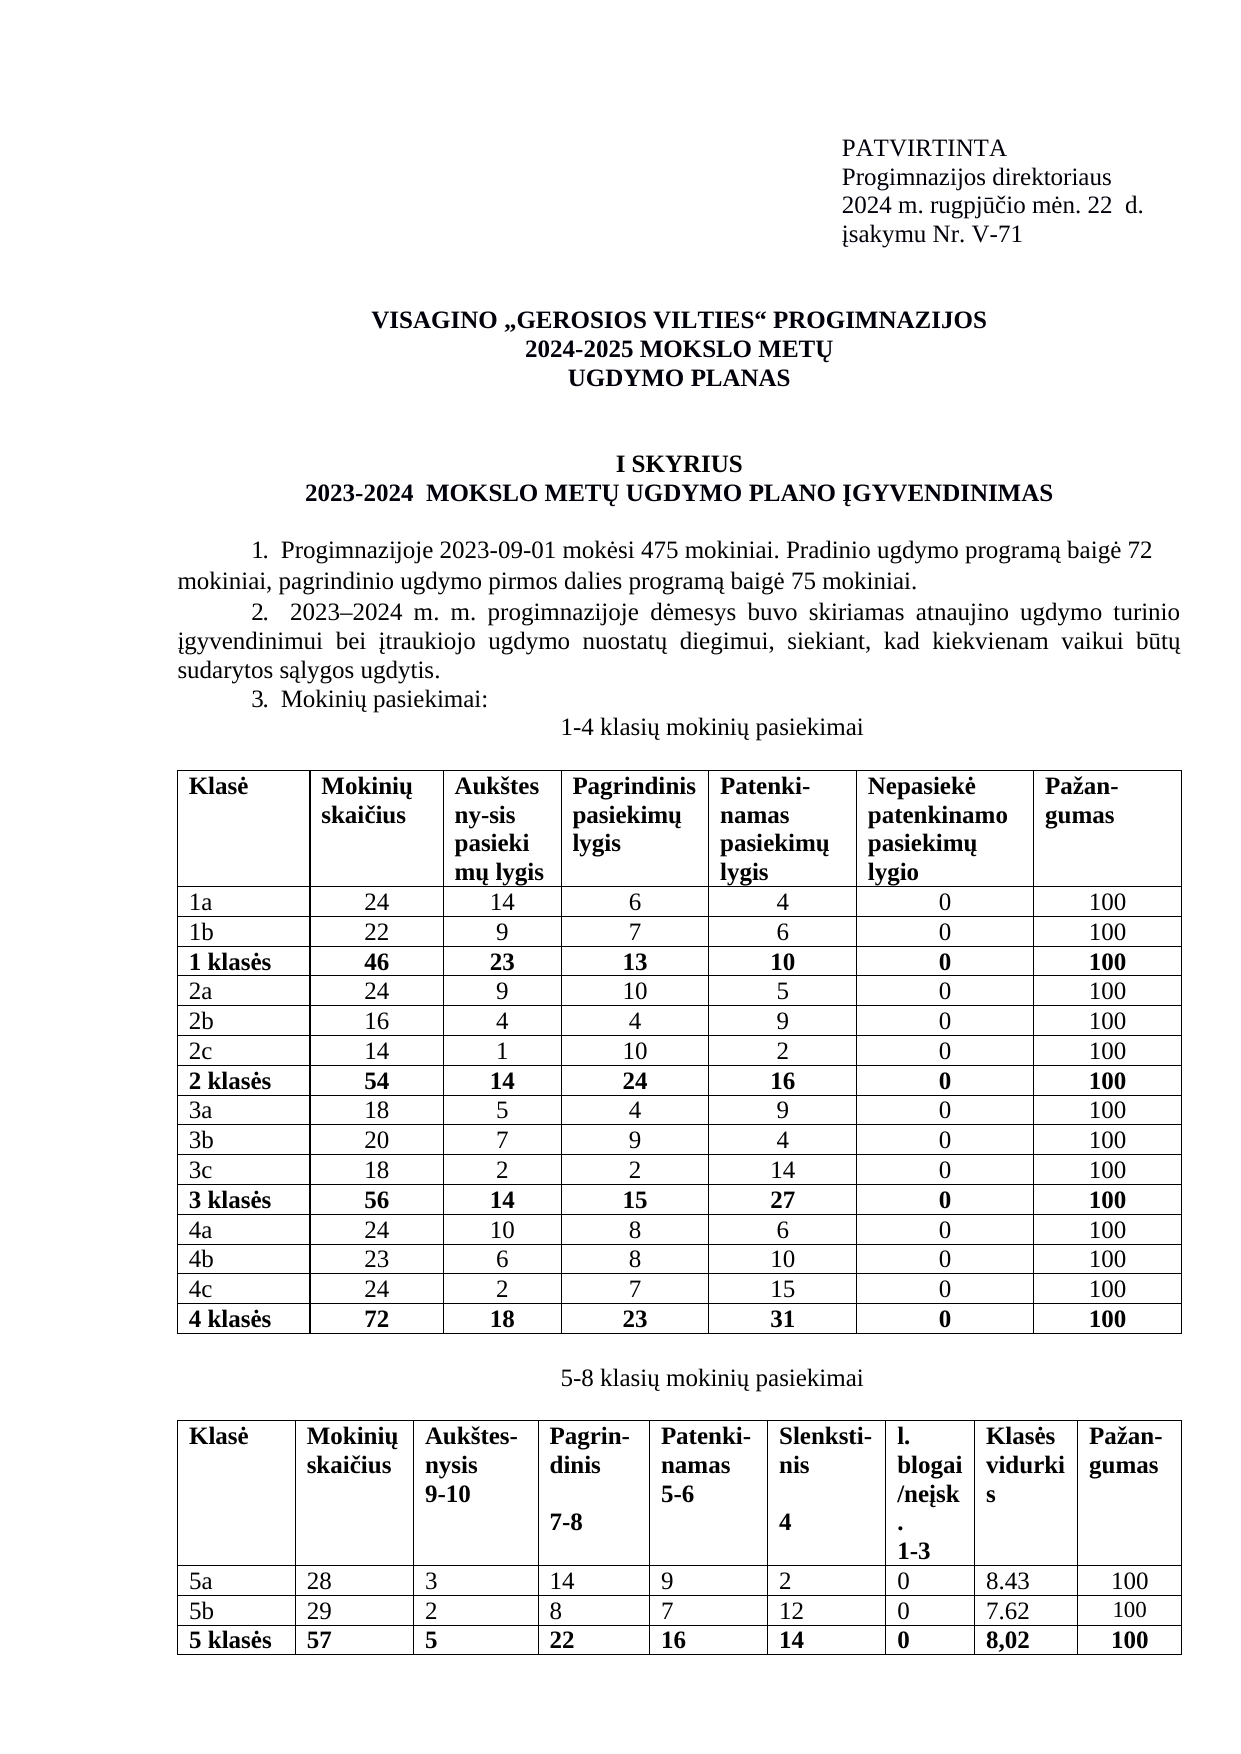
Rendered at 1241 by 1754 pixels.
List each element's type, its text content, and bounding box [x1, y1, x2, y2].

table_cell 100 [1034, 1006, 1181, 1035]
table_cell 14 [768, 1626, 885, 1654]
table_cell 3 [414, 1566, 538, 1595]
table_cell 5 [709, 976, 856, 1005]
table_cell 1 klasės [178, 947, 309, 975]
table_header Pagrin-dinis 7-8 [539, 1421, 649, 1565]
table_cell 31 [709, 1304, 856, 1333]
table_cell 7.62 [975, 1596, 1077, 1624]
table_cell 23 [444, 947, 561, 975]
table_cell 4c [178, 1274, 309, 1303]
table_cell 100 [1034, 887, 1181, 916]
table_cell 46 [311, 947, 443, 975]
table_cell 6 [444, 1245, 561, 1273]
list Progimnazijoje 2023-09-01 mokėsi 475 mokiniai. Pradinio ugdymo programą baigė 72 mokiniai, pagrindinio ugdymo pirmos dalies programą baigė 75 mokiniai. [177, 535, 1181, 595]
table_cell 0 [857, 1274, 1033, 1303]
list Mokinių pasiekimai: [177, 684, 1181, 712]
table_cell 5 [414, 1626, 538, 1654]
table_cell 6 [709, 917, 856, 946]
table_cell 5b [178, 1596, 295, 1624]
table_cell 100 [1034, 1215, 1181, 1243]
table_cell 0 [857, 947, 1033, 975]
table_cell 9 [650, 1566, 767, 1595]
table_cell 28 [296, 1566, 413, 1595]
table_cell 27 [709, 1185, 856, 1214]
table_cell 14 [539, 1566, 649, 1595]
table_cell 0 [857, 887, 1033, 916]
table_cell 7 [562, 1274, 708, 1303]
table_cell 5 klasės [178, 1626, 295, 1654]
table_cell 9 [709, 1096, 856, 1124]
table_header Patenki-namas pasiekimų lygis [709, 771, 856, 886]
table_cell 9 [444, 917, 561, 946]
table_header Mokinių skaičius [296, 1421, 413, 1565]
table_cell 4 klasės [178, 1304, 309, 1333]
table_header Klasė [178, 771, 309, 886]
table_cell 3a [178, 1096, 309, 1124]
table_cell 54 [311, 1066, 443, 1094]
table_cell 100 [1034, 976, 1181, 1005]
table_cell 6 [709, 1215, 856, 1243]
table_cell 1b [178, 917, 309, 946]
text 2024-2025 MOKSLO METŲ [177, 334, 1181, 363]
table_cell 14 [444, 1185, 561, 1214]
table_cell 100 [1034, 1304, 1181, 1333]
table_cell 4 [444, 1006, 561, 1035]
table_cell 4 [709, 1125, 856, 1154]
text PATVIRTINTA [177, 133, 1181, 162]
table_cell 100 [1034, 1274, 1181, 1303]
table_cell 16 [650, 1626, 767, 1654]
table_cell 100 [1078, 1566, 1181, 1595]
table_cell 4 [562, 1006, 708, 1035]
table_cell 57 [296, 1626, 413, 1654]
text 5-8 klasių mokinių pasiekimai [243, 1363, 1181, 1391]
table_cell 10 [709, 1245, 856, 1273]
table_cell 14 [709, 1155, 856, 1184]
table_cell 4 [562, 1096, 708, 1124]
table_cell 7 [562, 917, 708, 946]
table_cell 3c [178, 1155, 309, 1184]
table_header Nepasiekė patenkinamo pasiekimų lygio [857, 771, 1033, 886]
table_cell 0 [857, 1036, 1033, 1065]
table_cell 24 [311, 887, 443, 916]
table_cell 10 [562, 1036, 708, 1065]
table_cell 8 [539, 1596, 649, 1624]
table_header Slenksti- nis 4 [768, 1421, 885, 1565]
table_cell 14 [444, 1066, 561, 1094]
table_cell 18 [311, 1096, 443, 1124]
table_cell 10 [562, 976, 708, 1005]
table_cell 20 [311, 1125, 443, 1154]
table_cell 0 [857, 917, 1033, 946]
table_header Klasė [178, 1421, 295, 1565]
table_cell 24 [311, 1215, 443, 1243]
table_cell 0 [857, 976, 1033, 1005]
table_cell 1 [444, 1036, 561, 1065]
table_cell 2a [178, 976, 309, 1005]
table_header Klasės vidurkis [975, 1421, 1077, 1565]
table_cell 22 [539, 1626, 649, 1654]
text Progimnazijos direktoriaus [842, 162, 1181, 190]
table_cell 2b [178, 1006, 309, 1035]
table_cell 100 [1034, 917, 1181, 946]
table_cell 10 [444, 1215, 561, 1243]
text VISAGINO „GEROSIOS VILTIES“ PROGIMNAZIJOS [177, 305, 1181, 334]
table_header l. blogai/neįsk. 1-3 [886, 1421, 974, 1565]
table_cell 4a [178, 1215, 309, 1243]
text 2023-2024 MOKSLO METŲ UGDYMO PLANO ĮGYVENDINIMAS [177, 478, 1181, 507]
table_cell 16 [311, 1006, 443, 1035]
table_cell 2 [562, 1155, 708, 1184]
table_cell 2 klasės [178, 1066, 309, 1094]
table_cell 0 [857, 1245, 1033, 1273]
table_cell 2c [178, 1036, 309, 1065]
table_cell 0 [886, 1596, 974, 1624]
table_cell 6 [562, 887, 708, 916]
table_cell 10 [709, 947, 856, 975]
table_cell 100 [1078, 1596, 1181, 1624]
table_cell 72 [311, 1304, 443, 1333]
table_cell 13 [562, 947, 708, 975]
table_cell 0 [857, 1125, 1033, 1154]
table_cell 100 [1034, 1155, 1181, 1184]
table_cell 0 [857, 1155, 1033, 1184]
table_cell 24 [311, 976, 443, 1005]
table_cell 22 [311, 917, 443, 946]
text 1-4 klasių mokinių pasiekimai [243, 712, 1181, 741]
table_cell 100 [1034, 1036, 1181, 1065]
table_cell 2 [444, 1155, 561, 1184]
table_cell 100 [1078, 1626, 1181, 1654]
table_cell 0 [857, 1006, 1033, 1035]
table_cell 3 klasės [178, 1185, 309, 1214]
table_cell 9 [444, 976, 561, 1005]
table_header Pažan-gumas [1034, 771, 1181, 886]
table_cell 3b [178, 1125, 309, 1154]
table_cell 5 [444, 1096, 561, 1124]
table_cell 0 [857, 1304, 1033, 1333]
table_cell 8.43 [975, 1566, 1077, 1595]
table_cell 2 [414, 1596, 538, 1624]
table_cell 0 [857, 1096, 1033, 1124]
table_cell 100 [1034, 1185, 1181, 1214]
list 2023–2024 m. m. progimnazijoje dėmesys buvo skiriamas atnaujino ugdymo turinio įgyvendinimui bei įtraukiojo ugdymo nuostatų diegimui, siekiant, kad kiekvienam vaikui būtų sudarytos sąlygos ugdytis. [177, 597, 1181, 684]
table_cell 8 [562, 1245, 708, 1273]
table_cell 14 [311, 1036, 443, 1065]
table_cell 0 [857, 1066, 1033, 1094]
table_cell 8,02 [975, 1626, 1077, 1654]
table_cell 23 [311, 1245, 443, 1273]
table_cell 29 [296, 1596, 413, 1624]
table_cell 24 [562, 1066, 708, 1094]
table_cell 14 [444, 887, 561, 916]
table_cell 15 [709, 1274, 856, 1303]
table_cell 24 [311, 1274, 443, 1303]
table_header Aukštesny-sis pasiekimų lygis [444, 771, 561, 886]
table_cell 7 [444, 1125, 561, 1154]
table_cell 4b [178, 1245, 309, 1273]
table_cell 15 [562, 1185, 708, 1214]
table_cell 2 [768, 1566, 885, 1595]
table_cell 9 [562, 1125, 708, 1154]
table_cell 23 [562, 1304, 708, 1333]
table_cell 5a [178, 1566, 295, 1595]
table_header Aukštes-nysis 9-10 [414, 1421, 538, 1565]
table_cell 0 [886, 1626, 974, 1654]
text 2024 m. rugpjūčio mėn. 22 d. [842, 190, 1181, 219]
table_cell 56 [311, 1185, 443, 1214]
table_cell 2 [444, 1274, 561, 1303]
text I SKYRIUS [177, 449, 1181, 478]
table_cell 4 [709, 887, 856, 916]
table_cell 8 [562, 1215, 708, 1243]
table_cell 100 [1034, 1125, 1181, 1154]
table_cell 18 [311, 1155, 443, 1184]
table_cell 12 [768, 1596, 885, 1624]
table_cell 0 [857, 1185, 1033, 1214]
table_cell 18 [444, 1304, 561, 1333]
table_cell 7 [650, 1596, 767, 1624]
table_cell 16 [709, 1066, 856, 1094]
table_cell 100 [1034, 1245, 1181, 1273]
table_cell 1a [178, 887, 309, 916]
table_cell 9 [709, 1006, 856, 1035]
table_cell 100 [1034, 1096, 1181, 1124]
table_cell 0 [886, 1566, 974, 1595]
table_header Mokinių skaičius [311, 771, 443, 886]
table_cell 0 [857, 1215, 1033, 1243]
text įsakymu Nr. V-71 [842, 219, 1181, 248]
table_header Pažan-gumas [1078, 1421, 1181, 1565]
table_cell 100 [1034, 1066, 1181, 1094]
text UGDYMO PLANAS [177, 363, 1181, 392]
table_cell 2 [709, 1036, 856, 1065]
table_header Patenki-namas 5-6 [650, 1421, 767, 1565]
table_header Pagrindinis pasiekimų lygis [562, 771, 708, 886]
table_cell 100 [1034, 947, 1181, 975]
